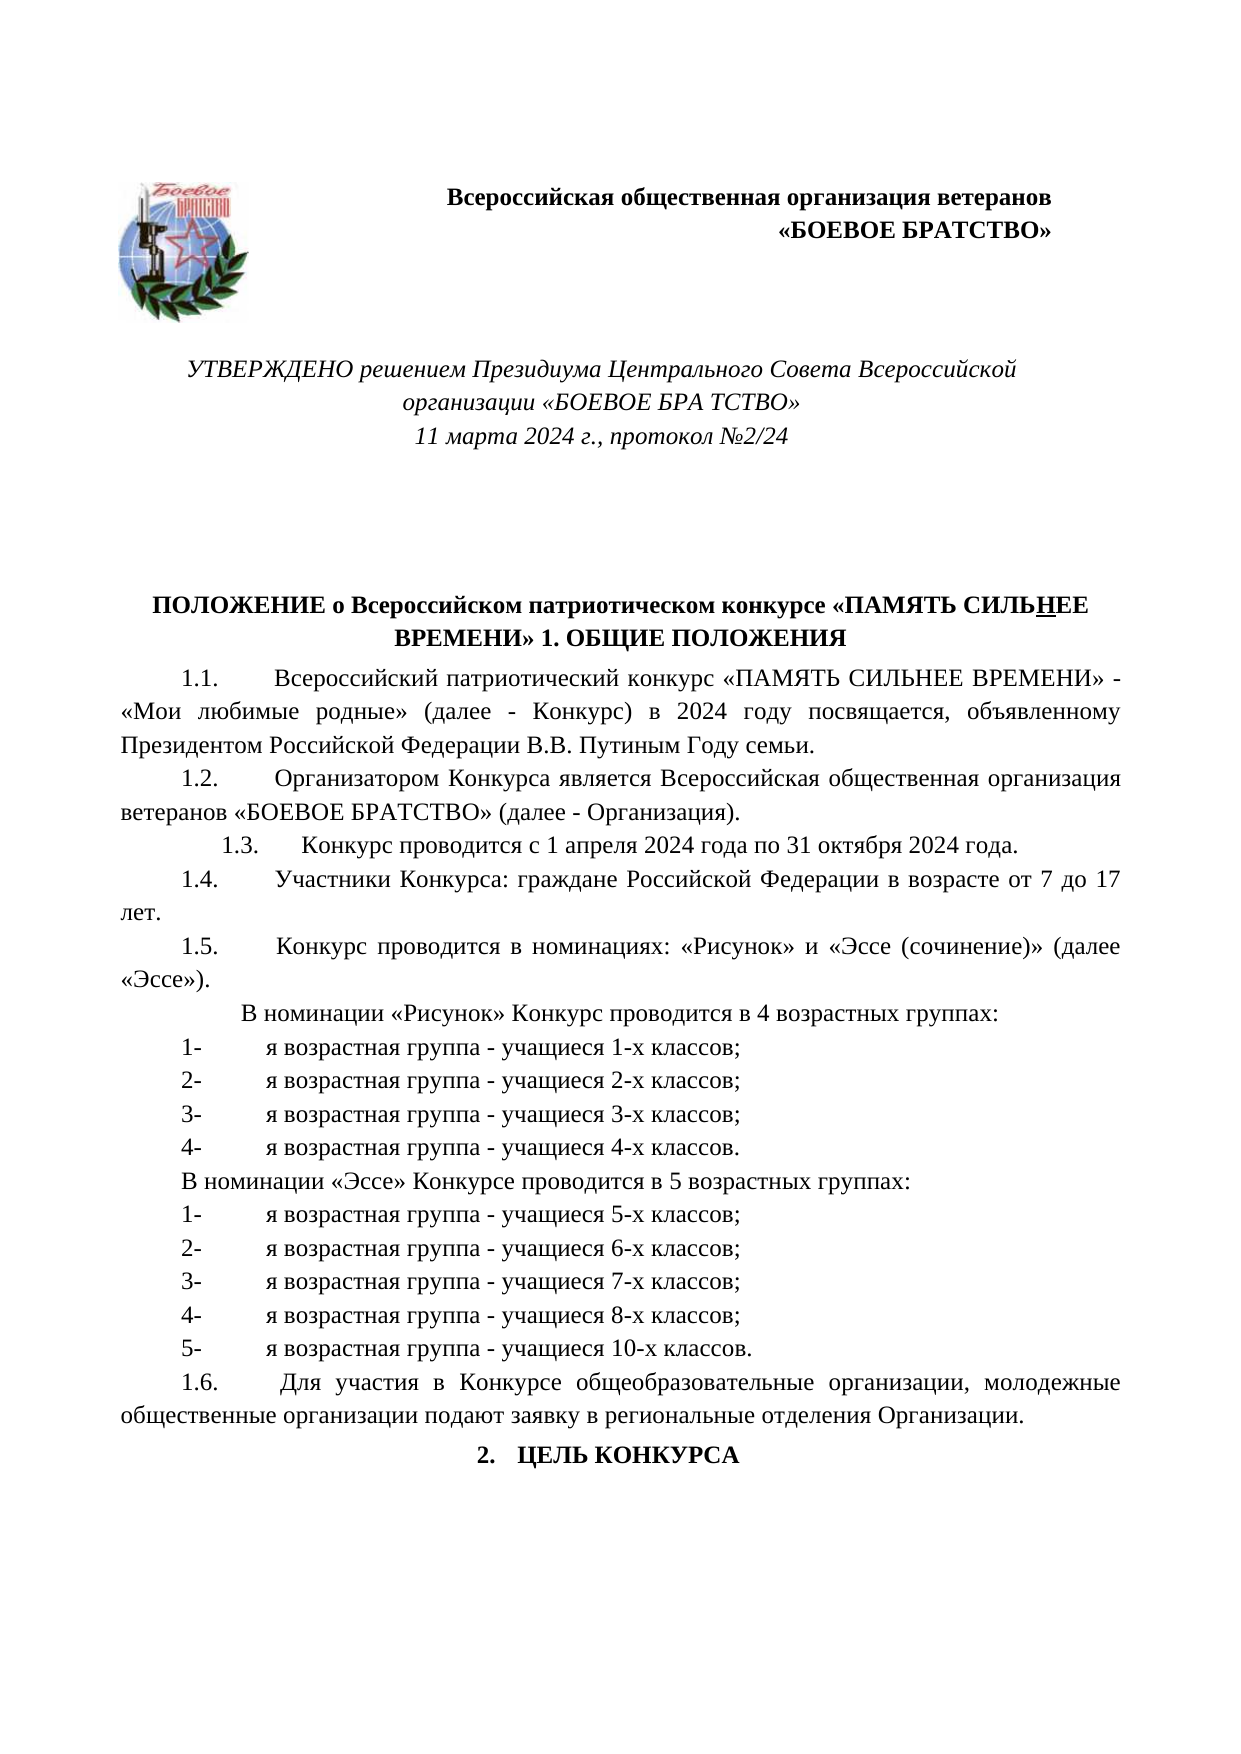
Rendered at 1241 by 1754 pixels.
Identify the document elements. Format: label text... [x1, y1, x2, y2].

list я возрастная группа - учащиеся 10-х классов. [120, 1330, 1122, 1363]
text Всероссийская общественная организация ветеранов «БОЕВОЕ БРАТСТВО» [120, 179, 1052, 245]
list я возрастная группа - учащиеся 4-х классов. [120, 1129, 1122, 1162]
picture [118, 182, 249, 323]
text 11 марта 2024 г., протокол №2/24 [118, 417, 1085, 451]
list я возрастная группа - учащиеся 1-х классов; [120, 1028, 1122, 1062]
text В номинации «Эссе» Конкурсе проводится в 5 возрастных группах: [120, 1162, 1122, 1196]
list Для участия в Конкурсе общеобразовательные организации, молодежные общественные организации подают заявку в региональные отделения Организации. [120, 1363, 1122, 1431]
list Всероссийский патриотический конкурс «ПАМЯТЬ СИЛЬНЕЕ ВРЕМЕНИ» - «Мои любимые родные» (далее - Конкурс) в 2024 году посвящается, объявленному Президентом Российской Федерации В.В. Путиным Году семьи. [120, 659, 1122, 760]
list я возрастная группа - учащиеся 6-х классов; [120, 1229, 1122, 1263]
list я возрастная группа - учащиеся 2-х классов; [120, 1062, 1122, 1095]
list ЦЕЛЬ КОНКУРСА [477, 1444, 1122, 1469]
list Организатором Конкурса является Всероссийская общественная организация ветеранов «БОЕВОЕ БРАТСТВО» (далее - Организация). [120, 760, 1122, 827]
text В номинации «Рисунок» Конкурс проводится в 4 возрастных группах: [118, 994, 1122, 1028]
list я возрастная группа - учащиеся 5-х классов; [120, 1196, 1122, 1229]
list я возрастная группа - учащиеся 7-х классов; [120, 1263, 1122, 1296]
list я возрастная группа - учащиеся 8-х классов; [120, 1296, 1122, 1330]
list Конкурс проводится с 1 апреля 2024 года по 31 октября 2024 года. [118, 827, 1122, 860]
list я возрастная группа - учащиеся 3-х классов; [120, 1095, 1122, 1129]
text ПОЛОЖЕНИЕ о Всероссийском патриотическом конкурсе «ПАМЯТЬ СИЛЬНЕЕ ВРЕМЕНИ» 1. ОБЩИЕ ПОЛОЖЕНИЯ [118, 587, 1122, 653]
list Участники Конкурса: граждане Российской Федерации в возрасте от 7 до 17 лет. [120, 860, 1122, 927]
list Конкурс проводится в номинациях: «Рисунок» и «Эссе (сочинение)» (далее «Эссе»). [120, 927, 1122, 994]
text УТВЕРЖДЕНО решением Президиума Центрального Совета Всероссийской организации «БОЕВОЕ БРА ТСТВО» [118, 350, 1085, 417]
